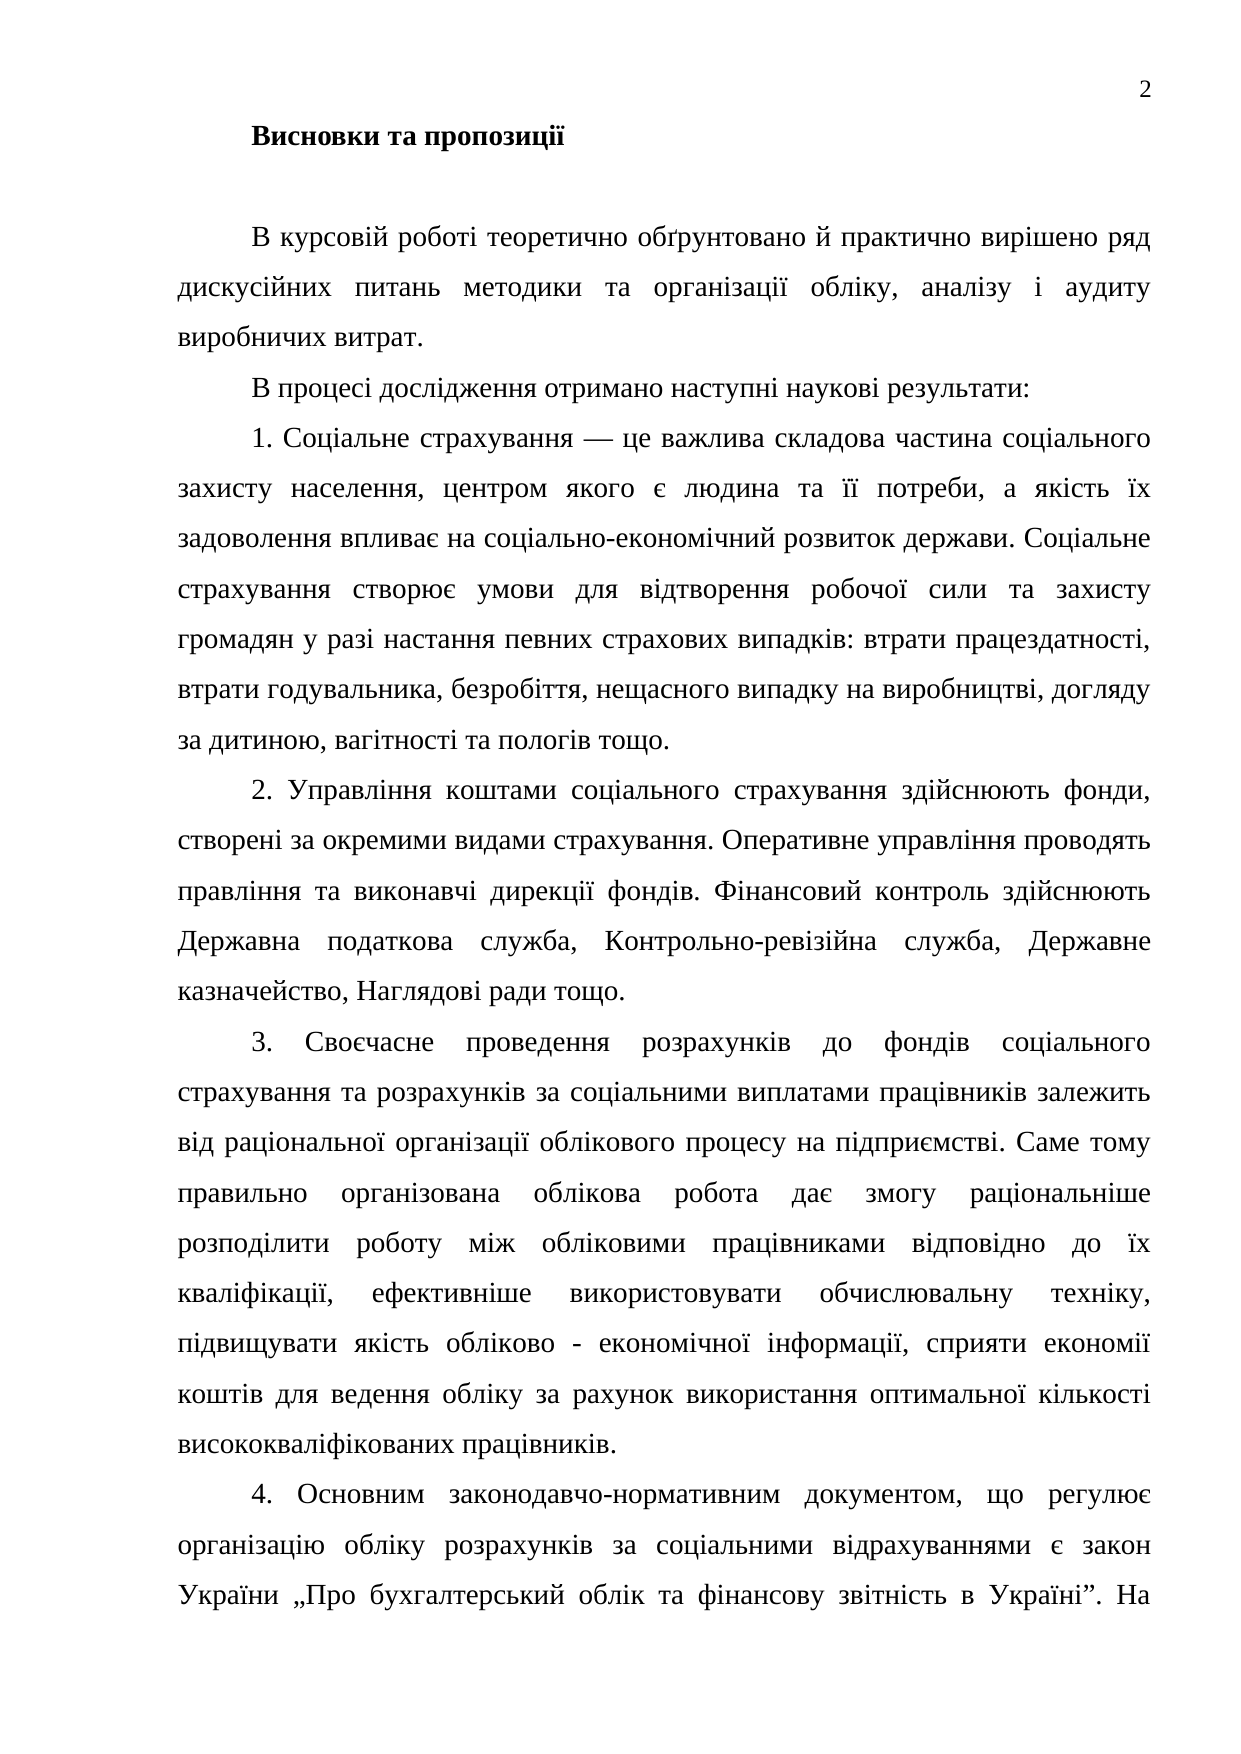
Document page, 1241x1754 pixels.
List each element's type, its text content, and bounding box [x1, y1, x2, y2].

text В курсовій роботі теоретично обґрунтовано й практично вирішено ряд дискусійних питань методики та організації обліку, аналізу і аудиту виробничих витрат. [177, 219, 1152, 353]
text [177, 1477, 1152, 1611]
text 1. Соціальне страхування — це важлива складова частина соціального захисту населення, центром якого є людина та її потреби, а якість їх задоволення впливає на соціально-економічний розвиток держави. Соціальне страхування створює умови для відтворення робочої сили та захисту громадян у разі настання певних страхових випадків: втрати працездатності, втрати годувальника, безробіття, нещасного випадку на виробництві, догляду за дитиною, вагітності та пологів тощо. [177, 420, 1152, 755]
text 3. Своєчасне проведення розрахунків до фондів соціального страхування та розрахунків за соціальними виплатами працівників залежить від раціональної організації облікового процесу на підприємстві. Саме тому правильно організована облікова робота дає змогу раціональніше розподілити роботу між обліковими працівниками відповідно до їх кваліфікації, ефективніше використовувати обчислювальну техніку, підвищувати якість обліково - економічної інформації, сприяти економії коштів для ведення обліку за рахунок використання оптимальної кількості висококваліфікованих працівників. [177, 1024, 1152, 1460]
subtitle Висновки та пропозиції [177, 118, 1152, 152]
text 2. Управління коштами соціального страхування здійснюють фонди, створені за окремими видами страхування. Оперативне управління проводять правління та виконавчі дирекції фондів. Фінансовий контроль здійснюють Державна податкова служба, Контрольно-ревізійна служба, Державне казначейство, Наглядові ради тощо. [177, 772, 1152, 1007]
text В процесі дослідження отримано наступні наукові результати: [177, 370, 1152, 403]
